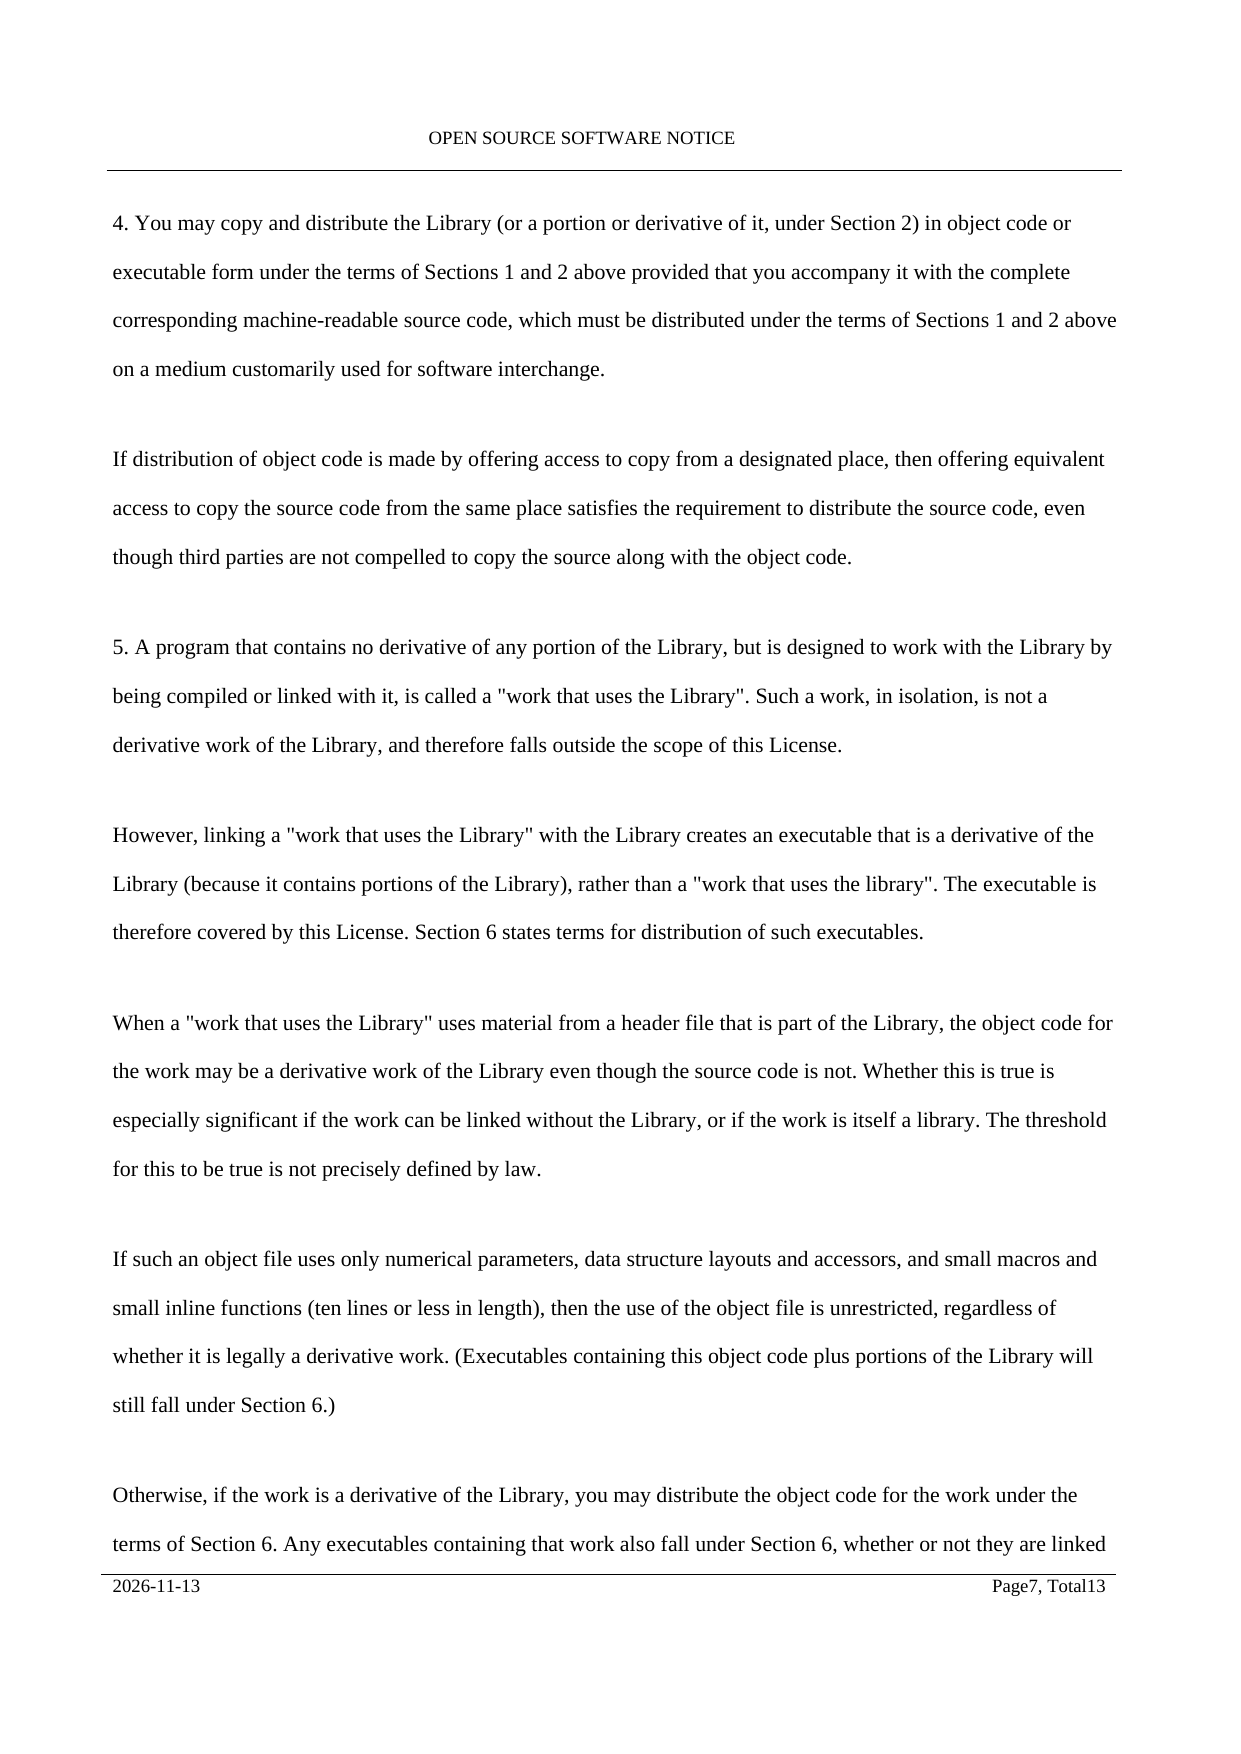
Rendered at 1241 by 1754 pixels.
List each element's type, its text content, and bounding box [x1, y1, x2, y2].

text If such an object file uses only numerical parameters, data structure layouts and accessors, and small macros and small inline functions (ten lines or less in length), then the use of the object file is unrestricted, regardless of whether it is legally a derivative work. (Executables containing this object code plus portions of the Library will still fall under Section 6.) [112, 1242, 1128, 1421]
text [112, 1479, 1128, 1560]
text 5. A program that contains no derivative of any portion of the Library, but is designed to work with the Library by being compiled or linked with it, is called a "work that uses the Library". Such a work, in isolation, is not a derivative work of the Library, and therefore falls outside the scope of this License. [112, 631, 1128, 761]
text When a "work that uses the Library" uses material from a header file that is part of the Library, the object code for the work may be a derivative work of the Library even though the source code is not. Whether this is true is especially significant if the work can be linked without the Library, or if the work is itself a library. The threshold for this to be true is not precisely defined by law. [112, 1006, 1128, 1185]
text However, linking a "work that uses the Library" with the Library creates an executable that is a derivative of the Library (because it contains portions of the Library), rather than a "work that uses the library". The executable is therefore covered by this License. Section 6 states terms for distribution of such executables. [112, 818, 1128, 948]
text If distribution of object code is made by offering access to copy from a designated place, then offering equivalent access to copy the source code from the same place satisfies the requirement to distribute the source code, even though third parties are not compelled to copy the source along with the object code. [112, 443, 1128, 573]
text 4. You may copy and distribute the Library (or a portion or derivative of it, under Section 2) in object code or executable form under the terms of Sections 1 and 2 above provided that you accompany it with the complete corresponding machine-readable source code, which must be distributed under the terms of Sections 1 and 2 above on a medium customarily used for software interchange. [112, 206, 1128, 385]
